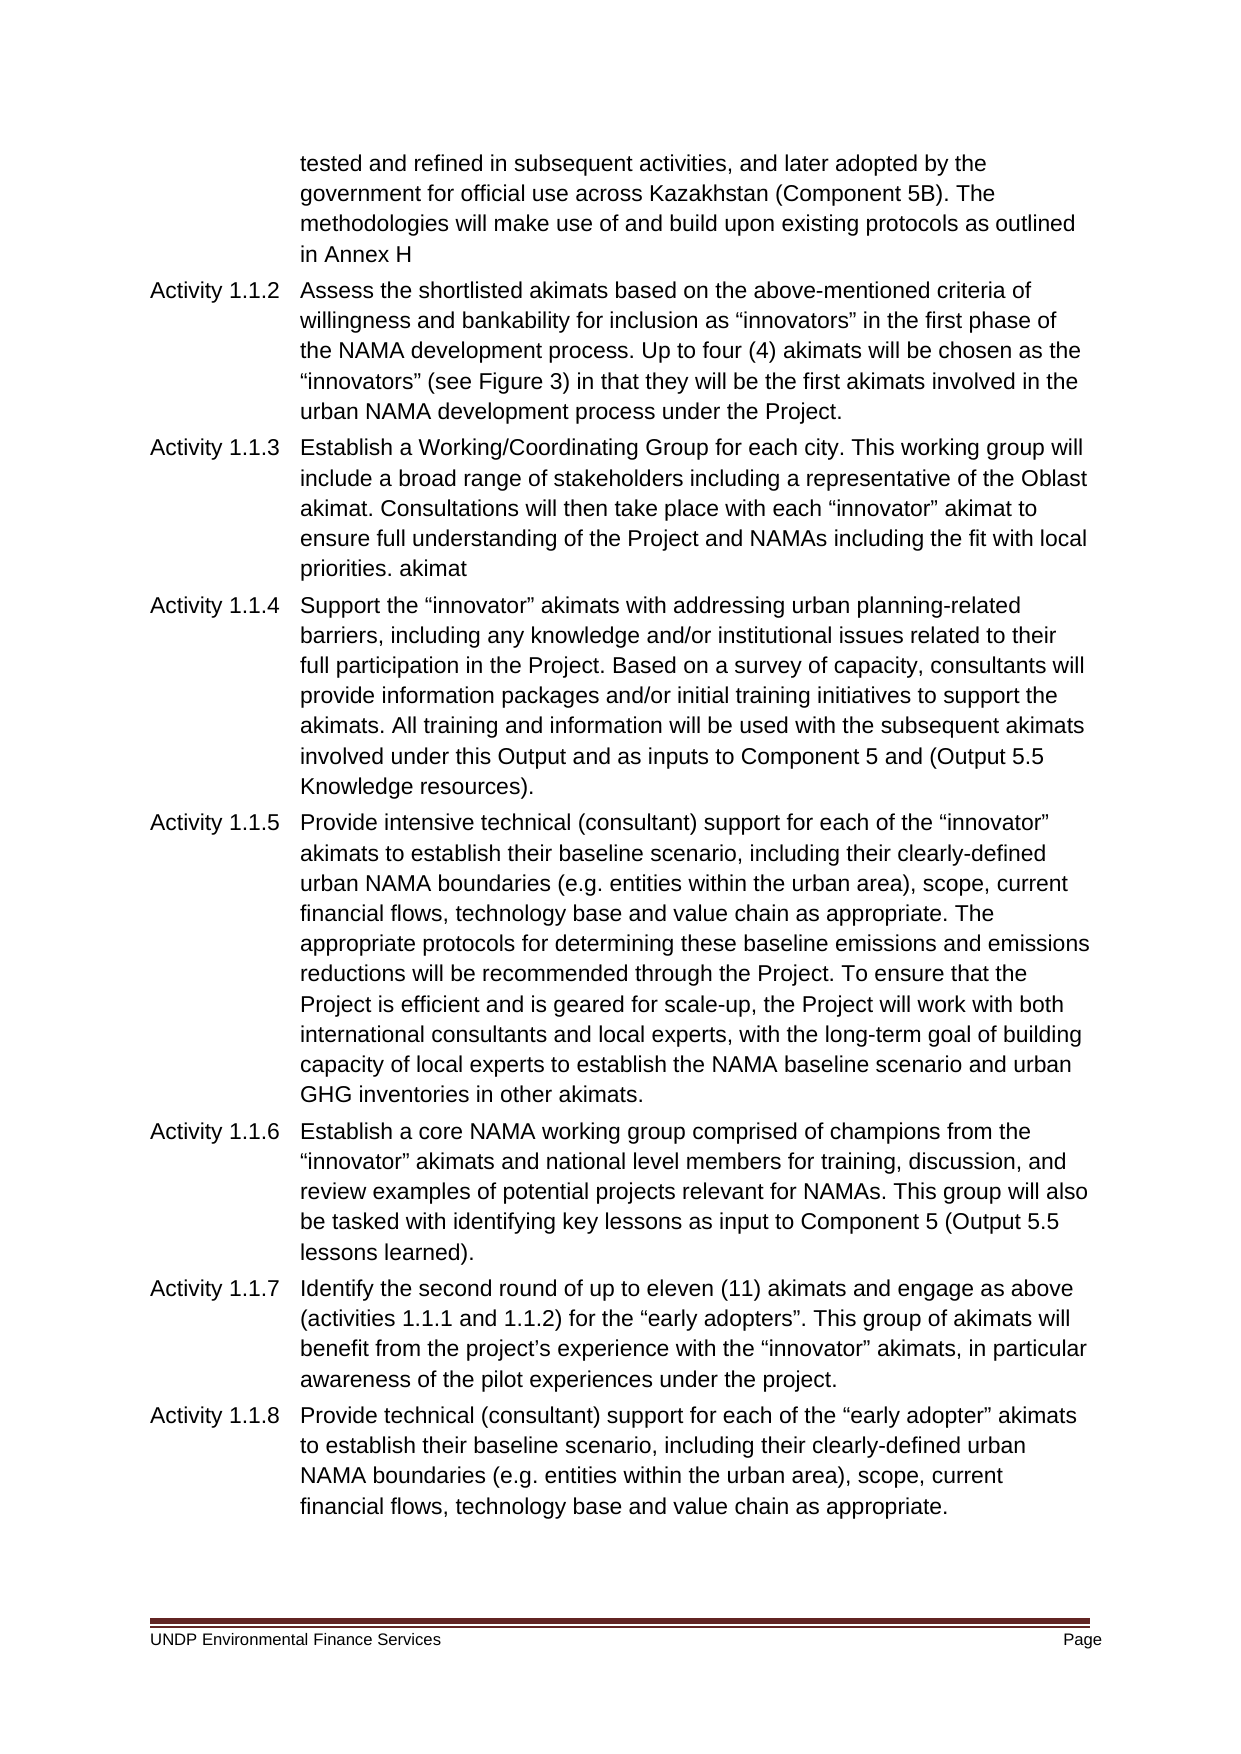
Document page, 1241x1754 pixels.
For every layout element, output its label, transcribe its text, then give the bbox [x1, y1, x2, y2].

text Activity 1.1.8 Provide technical (consultant) support for each of the “early adopter” akimats to establish their baseline scenario, including their clearly-defined urban NAMA boundaries (e.g. entities within the urban area), scope, current financial flows, technology base and value chain as appropriate. [150, 1402, 1090, 1519]
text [150, 150, 1090, 267]
text Activity 1.1.2 Assess the shortlisted akimats based on the above-mentioned criteria of willingness and bankability for inclusion as “innovators” in the first phase of the NAMA development process. Up to four (4) akimats will be chosen as the “innovators” (see Figure 3) in that they will be the first akimats involved in the urban NAMA development process under the Project. [150, 277, 1090, 424]
text Activity 1.1.4 Support the “innovator” akimats with addressing urban planning-related barriers, including any knowledge and/or institutional issues related to their full participation in the Project. Based on a survey of capacity, consultants will provide information packages and/or initial training initiatives to support the akimats. All training and information will be used with the subsequent akimats involved under this Output and as inputs to Component 5 and (Output 5.5 Knowledge resources). [150, 592, 1090, 799]
text Activity 1.1.6 Establish a core NAMA working group comprised of champions from the “innovator” akimats and national level members for training, discussion, and review examples of potential projects relevant for NAMAs. This group will also be tasked with identifying key lessons as input to Component 5 (Output 5.5 lessons learned). [150, 1118, 1090, 1265]
text Activity 1.1.5 Provide intensive technical (consultant) support for each of the “innovator” akimats to establish their baseline scenario, including their clearly-defined urban NAMA boundaries (e.g. entities within the urban area), scope, current financial flows, technology base and value chain as appropriate. The appropriate protocols for determining these baseline emissions and emissions reductions will be recommended through the Project. To ensure that the Project is efficient and is geared for scale-up, the Project will work with both international consultants and local experts, with the long-term goal of building capacity of local experts to establish the NAMA baseline scenario and urban GHG inventories in other akimats. [150, 809, 1090, 1108]
text Activity 1.1.7 Identify the second round of up to eleven (11) akimats and engage as above (activities 1.1.1 and 1.1.2) for the “early adopters”. This group of akimats will benefit from the project’s experience with the “innovator” akimats, in particular awareness of the pilot experiences under the project. [150, 1275, 1090, 1392]
text Activity 1.1.3 Establish a Working/Coordinating Group for each city. This working group will include a broad range of stakeholders including a representative of the Oblast akimat. Consultations will then take place with each “innovator” akimat to ensure full understanding of the Project and NAMAs including the fit with local priorities. akimat [150, 434, 1090, 582]
